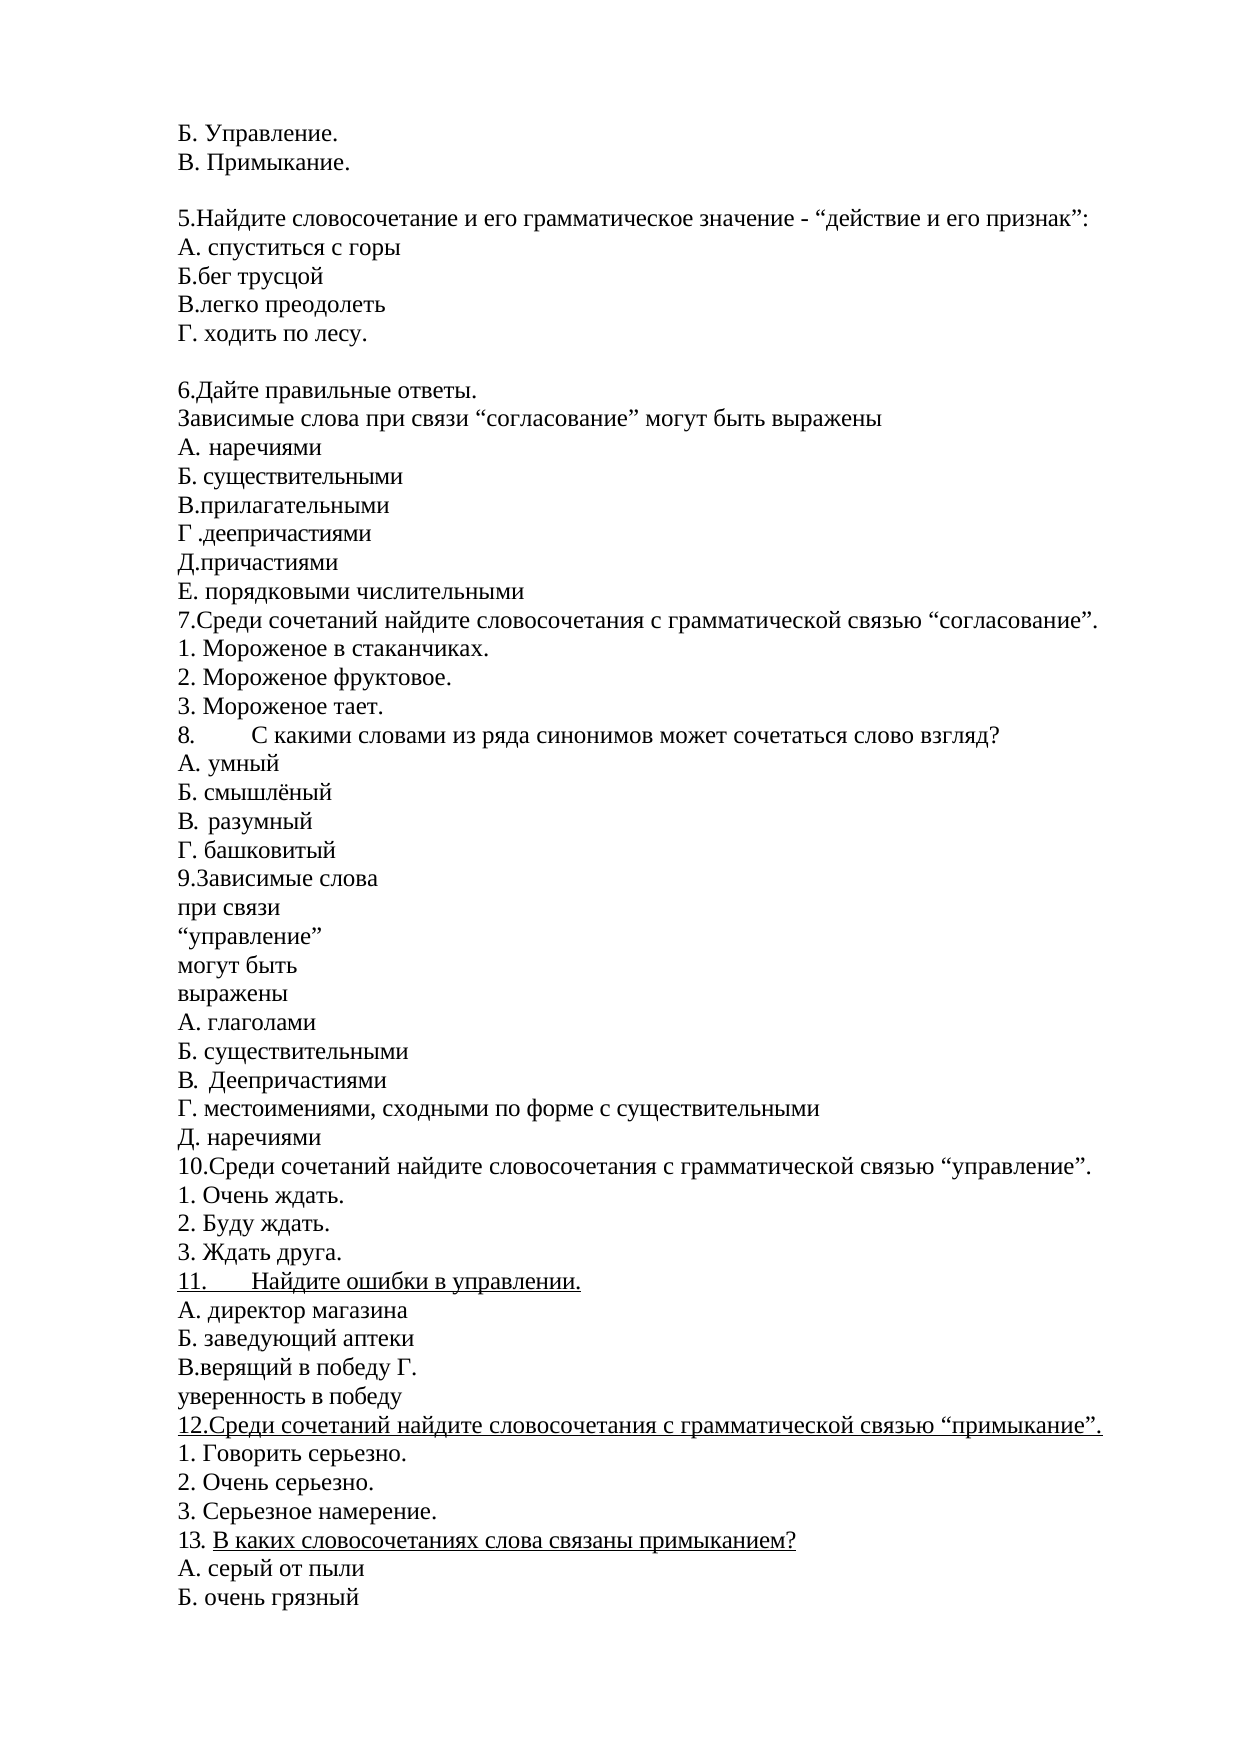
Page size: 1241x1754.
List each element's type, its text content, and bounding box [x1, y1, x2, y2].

text А. глаголами [177, 1007, 1152, 1036]
text А. спуститься с горы [177, 232, 1152, 261]
text 12.Среди сочетаний найдите словосочетания с грамматической связью “примыкание”. [177, 1410, 1152, 1438]
text Г .деепричастиями [177, 518, 1152, 547]
text Б. Управление. [177, 118, 1152, 147]
text Б. заведующий аптеки В.верящий в победу Г. уверенность в победу [177, 1323, 479, 1410]
text 2. Очень серьезно. [177, 1467, 1152, 1496]
text 7.Среди сочетаний найдите словосочетания с грамматической связью “согласование”. [177, 605, 1152, 633]
text Б.бег трусцой [177, 261, 1152, 289]
text 13. В каких словосочетаниях слова связаны примыканием? А. серый от пыли [177, 1525, 1152, 1582]
text 8. С какими словами из ряда синонимов может сочетаться слово взгляд? [177, 720, 1152, 748]
text 1. Мороженое в стаканчиках. [177, 633, 1152, 662]
text 1. Очень ждать. [177, 1180, 1152, 1208]
text 5.Найдите словосочетание и его грамматическое значение - “действие и его признак”: [177, 203, 1152, 231]
text Б. смышлёный [177, 777, 1152, 806]
text 2. Мороженое фруктовое. [177, 662, 1152, 691]
text Д. наречиями [177, 1122, 912, 1151]
text 3. Ждать друга. [177, 1237, 1152, 1266]
text В. Примыкание. [177, 147, 1152, 176]
text В.прилагательными [177, 490, 1152, 518]
text 1. Говорить серьезно. [177, 1438, 1152, 1467]
text 3. Серьезное намерение. [177, 1496, 1152, 1525]
text Д.причастиями [177, 547, 1152, 576]
text A. умный [177, 748, 1152, 777]
text B. разумный Г. башковитый [177, 806, 383, 863]
text A. наречиями [177, 432, 1152, 461]
text 3. Мороженое тает. [177, 691, 1152, 720]
text Зависимые слова при связи “согласование” могут быть выражены [177, 403, 1152, 432]
text Б. существительными [177, 1036, 1152, 1065]
text 10.Среди сочетаний найдите словосочетания с грамматической связью “управление”. [177, 1151, 1152, 1180]
text Е. порядковыми числительными [177, 576, 1152, 605]
text Б. очень грязный [177, 1582, 1152, 1611]
text B. Деепричастиями [177, 1065, 1152, 1093]
text Г. ходить по лесу. [177, 318, 1152, 347]
text 11. Найдите ошибки в управлении. А. директор магазина [177, 1266, 1152, 1323]
text Г. местоимениями, сходными по форме с существительными [177, 1093, 912, 1122]
text 6.Дайте правильные ответы. [177, 375, 1152, 403]
text 2. Буду ждать. [177, 1208, 1152, 1237]
text 9.3ависимые слова при связи “управление” могут быть выражены [177, 863, 383, 1007]
text В.легко преодолеть [177, 289, 1152, 318]
text Б. существительными [177, 461, 1152, 490]
